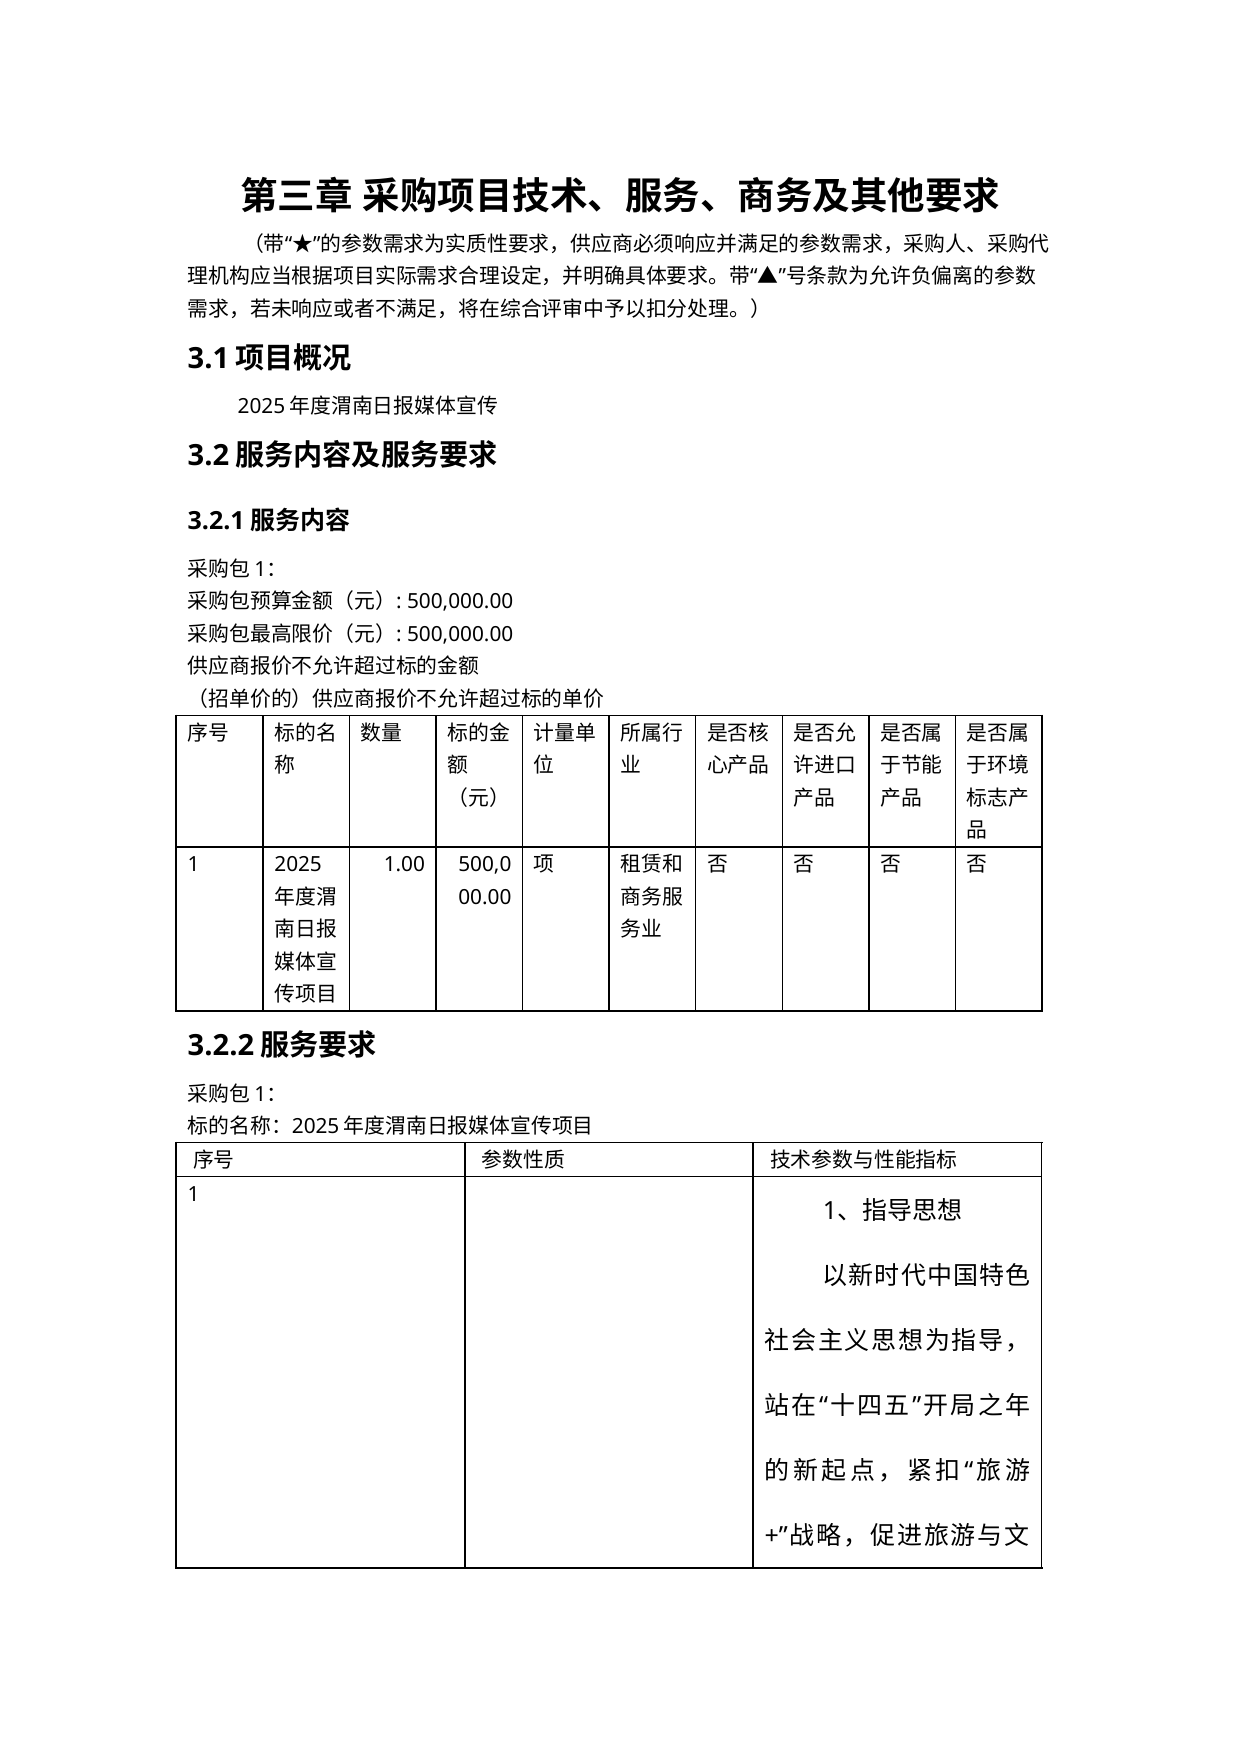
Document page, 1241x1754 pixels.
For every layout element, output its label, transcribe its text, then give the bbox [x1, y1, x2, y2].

table_header 所属行业 [610, 716, 695, 846]
table_header 是否属于环境标志产品 [956, 716, 1041, 846]
table_cell 500,000.00 [437, 848, 522, 1010]
table_cell [466, 1177, 752, 1567]
text 供应商报价不允许超过标的金额 [187, 649, 1053, 682]
table_header 序号 [177, 716, 262, 846]
table_cell 1.00 [350, 848, 435, 1010]
text 采购包1： [187, 552, 1053, 584]
table_cell 2025年度渭南日报媒体宣传项目 [264, 848, 349, 1010]
text 标的名称：2025年度渭南日报媒体宣传项目 [187, 1109, 1053, 1142]
text 采购包最高限价（元）: 500,000.00 [187, 617, 1053, 649]
table_header 数量 [350, 716, 435, 846]
text 2025年度渭南日报媒体宣传 [187, 389, 1053, 422]
table_header 参数性质 [466, 1143, 752, 1176]
table_cell 否 [870, 848, 955, 1010]
text 3.1项目概况 [187, 324, 1053, 389]
table_cell 否 [956, 848, 1041, 1010]
table_cell 1 [177, 848, 262, 1010]
table_cell 否 [783, 848, 868, 1010]
table_header 标的金额 （元） [437, 716, 522, 846]
table_cell 项 [523, 848, 608, 1010]
text 3.2.2服务要求 [187, 1012, 1053, 1077]
table_header 是否属于节能产品 [870, 716, 955, 846]
table_header 计量单位 [523, 716, 608, 846]
table_cell 否 [696, 848, 782, 1010]
text （招单价的）供应商报价不允许超过标的单价 [187, 682, 1053, 714]
table_header 标的名称 [264, 716, 349, 846]
table_header 技术参数与性能指标 [754, 1143, 1041, 1176]
text 采购包1： [187, 1077, 1053, 1109]
text 3.2.1服务内容 [187, 487, 1053, 552]
text 3.2服务内容及服务要求 [187, 422, 1053, 487]
text 第三章 采购项目技术、服务、商务及其他要求 [187, 162, 1053, 227]
table_cell 1 [177, 1177, 464, 1567]
table_header 是否核心产品 [696, 716, 782, 846]
table_cell 租赁和商务服务业 [610, 848, 695, 1010]
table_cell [754, 1177, 1041, 1567]
text （带“★”的参数需求为实质性要求，供应商必须响应并满足的参数需求，采购人、采购代理机构应当根据项目实际需求合理设定，并明确具体要求。带“▲”号条款为允许负偏离的参数需求，若未响应或者不满足，将在综合评审中予以扣分处理。） [187, 227, 1053, 324]
table_header 序号 [177, 1143, 464, 1176]
text 采购包预算金额（元）: 500,000.00 [187, 584, 1053, 617]
table_header 是否允许进口产品 [783, 716, 868, 846]
